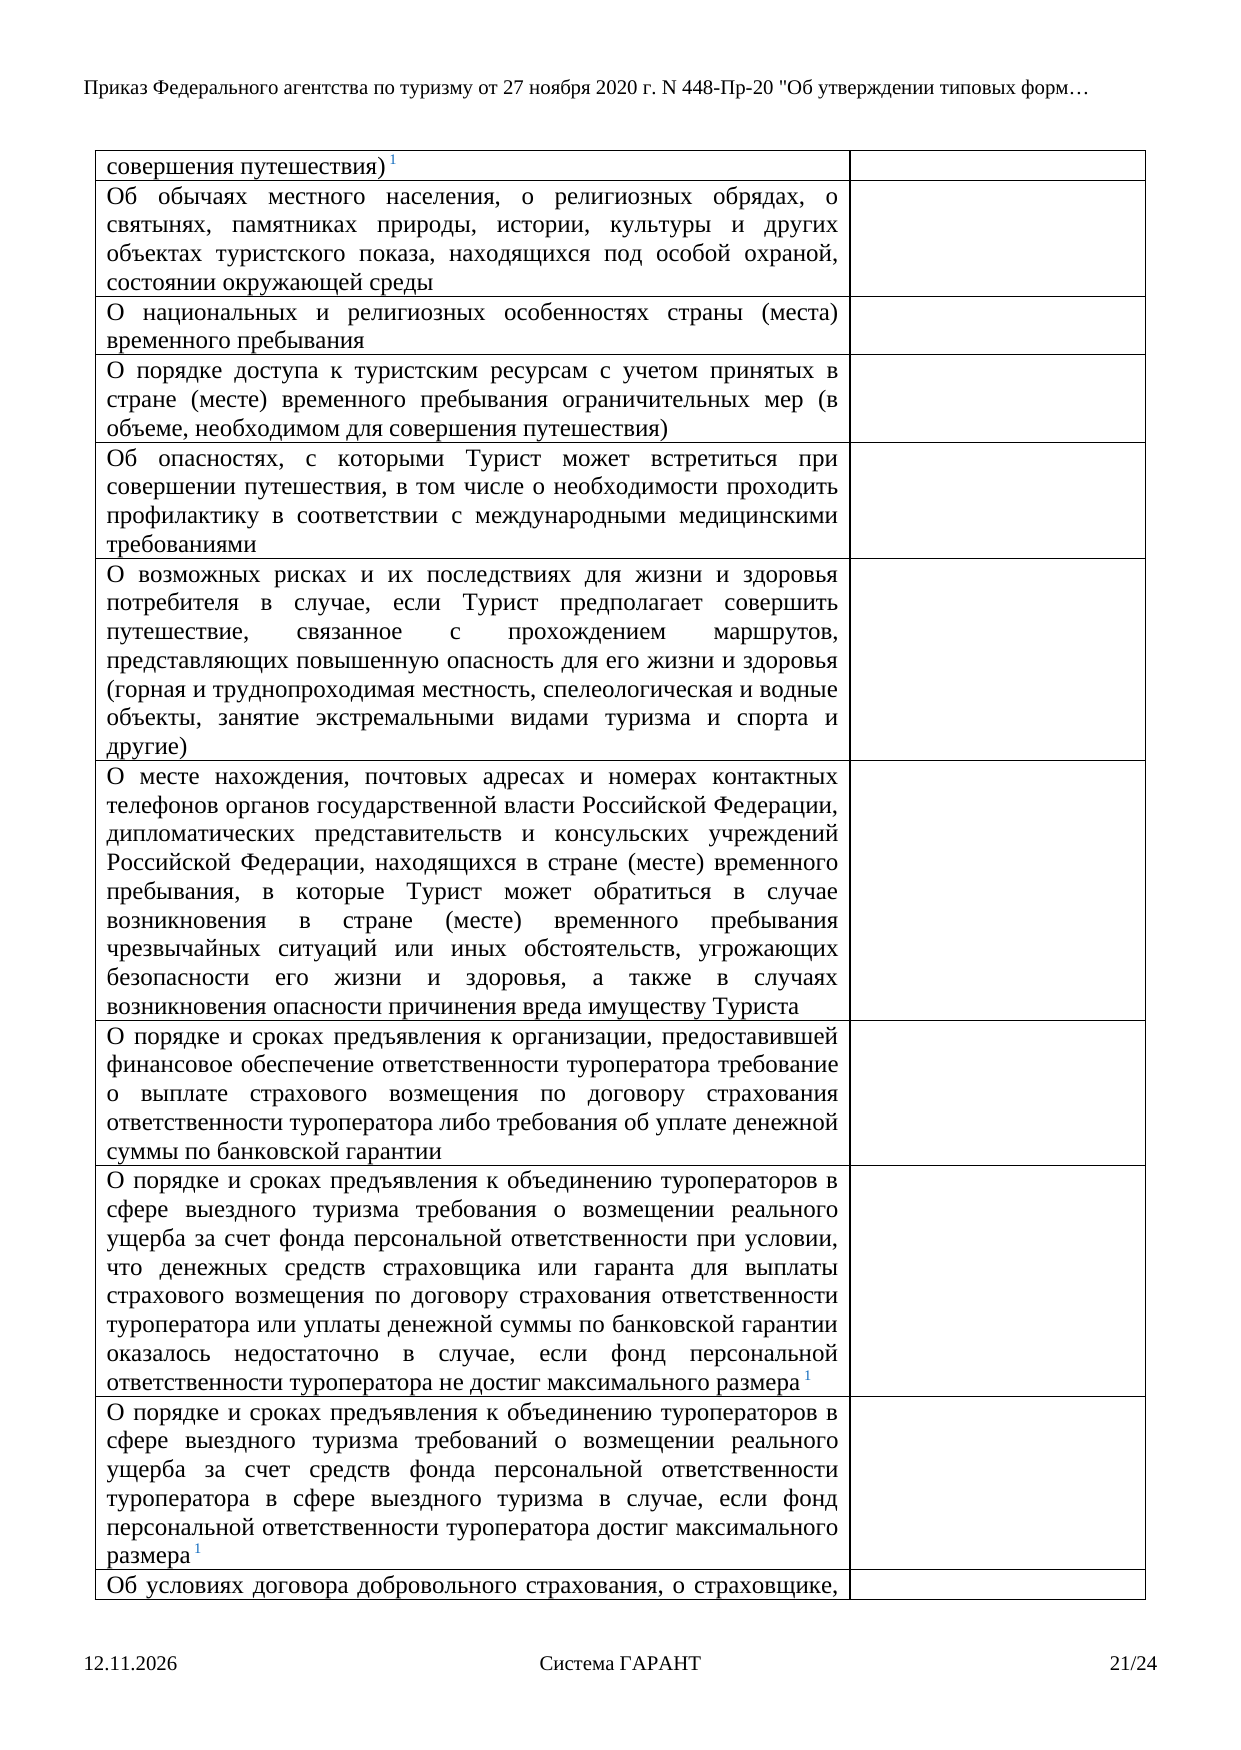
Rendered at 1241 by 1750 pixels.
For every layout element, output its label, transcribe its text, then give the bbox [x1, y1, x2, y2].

table_cell [851, 355, 1145, 442]
table_cell [851, 1397, 1145, 1569]
table_cell Об опасностях, с которыми Турист может встретиться при совершении путешествия, в том числе о необходимости проходить профилактику в соответствии с международными медицинскими требованиями [96, 443, 849, 558]
table_cell О национальных и религиозных особенностях страны (места) временного пребывания [96, 297, 849, 354]
table_cell О порядке доступа к туристским ресурсам с учетом принятых в стране (месте) временного пребывания ограничительных мер (в объеме, необходимом для совершения путешествия) [96, 355, 849, 442]
table_cell О порядке и сроках предъявления к объединению туроператоров в сфере выездного туризма требования о возмещении реального ущерба за счет фонда персональной ответственности при условии, что денежных средств страховщика или гаранта для выплаты страхового возмещения по договору страхования ответственности туроператора или уплаты денежной суммы по банковской гарантии оказалось недостаточно в случае, если фонд персональной ответственности туроператора не достиг максимального размера 1 [96, 1166, 849, 1396]
table_cell [851, 1570, 1145, 1599]
table_cell О месте нахождения, почтовых адресах и номерах контактных телефонов органов государственной власти Российской Федерации, дипломатических представительств и консульских учреждений Российской Федерации, находящихся в стране (месте) временного пребывания, в которые Турист может обратиться в случае возникновения в стране (месте) временного пребывания чрезвычайных ситуаций или иных обстоятельств, угрожающих безопасности его жизни и здоровья, а также в случаях возникновения опасности причинения вреда имуществу Туриста [96, 761, 849, 1020]
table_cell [96, 1570, 849, 1599]
table_cell [851, 297, 1145, 354]
table_cell О порядке и сроках предъявления к объединению туроператоров в сфере выездного туризма требований о возмещении реального ущерба за счет средств фонда персональной ответственности туроператора в сфере выездного туризма в случае, если фонд персональной ответственности туроператора достиг максимального размера 1 [96, 1397, 849, 1569]
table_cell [96, 151, 849, 180]
table_cell [851, 1166, 1145, 1396]
table_cell О возможных рисках и их последствиях для жизни и здоровья потребителя в случае, если Турист предполагает совершить путешествие, связанное с прохождением маршрутов, представляющих повышенную опасность для его жизни и здоровья (горная и труднопроходимая местность, спелеологическая и водные объекты, занятие экстремальными видами туризма и спорта и другие) [96, 559, 849, 760]
table_cell [851, 559, 1145, 760]
table_cell [851, 1021, 1145, 1164]
table_cell [851, 181, 1145, 296]
table_cell [851, 761, 1145, 1020]
table_cell [851, 443, 1145, 558]
table_cell Об обычаях местного населения, о религиозных обрядах, о святынях, памятниках природы, истории, культуры и других объектах туристского показа, находящихся под особой охраной, состоянии окружающей среды [96, 181, 849, 296]
table_cell О порядке и сроках предъявления к организации, предоставившей финансовое обеспечение ответственности туроператора требование о выплате страхового возмещения по договору страхования ответственности туроператора либо требования об уплате денежной суммы по банковской гарантии [96, 1021, 849, 1164]
table_cell [851, 151, 1145, 180]
